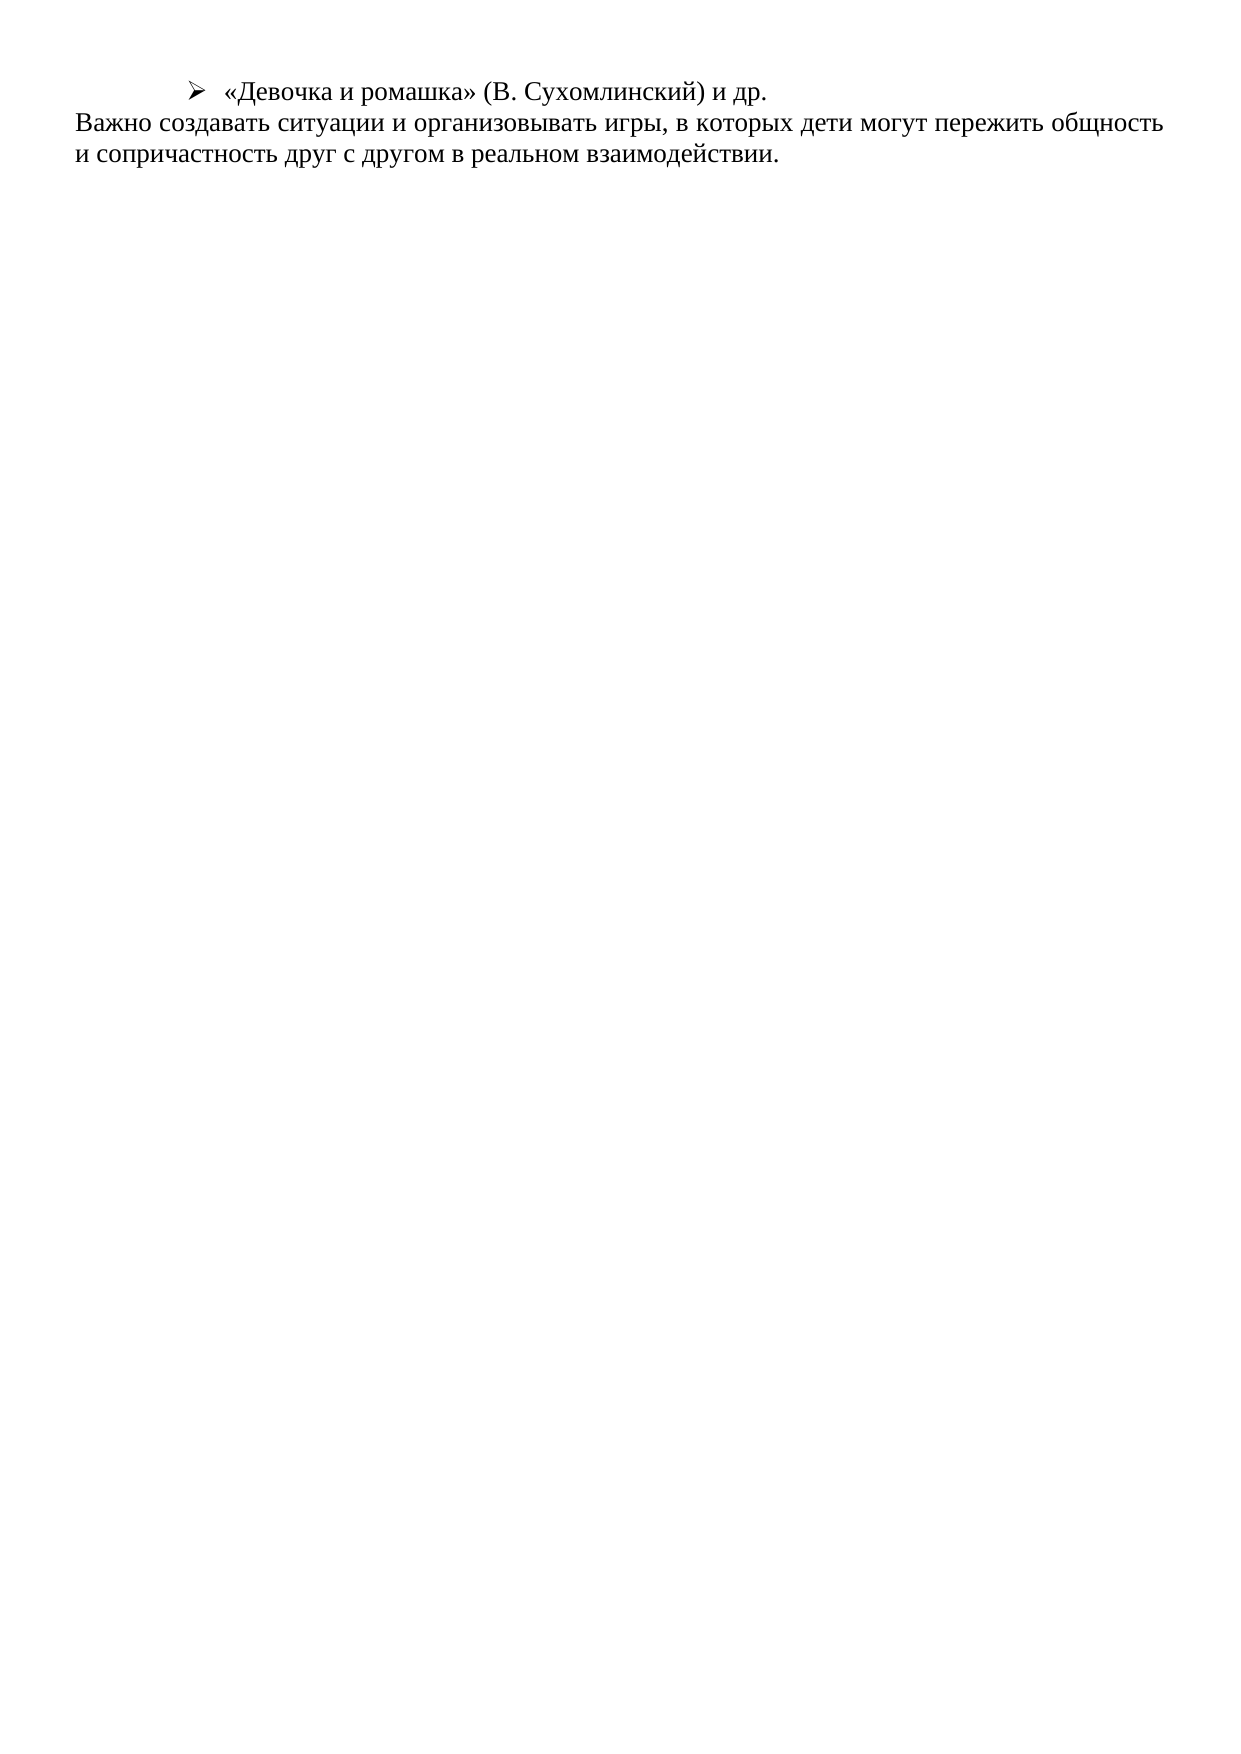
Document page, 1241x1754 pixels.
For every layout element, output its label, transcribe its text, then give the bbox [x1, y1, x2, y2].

text Важно создавать ситуации и организовывать игры, в которых дети могут пережить общность и сопричастность друг с другом в реальном взаимодействии. [75, 106, 1165, 168]
list «Девочка и ромашка» (В. Сухомлинский) и др. [186, 75, 1165, 106]
